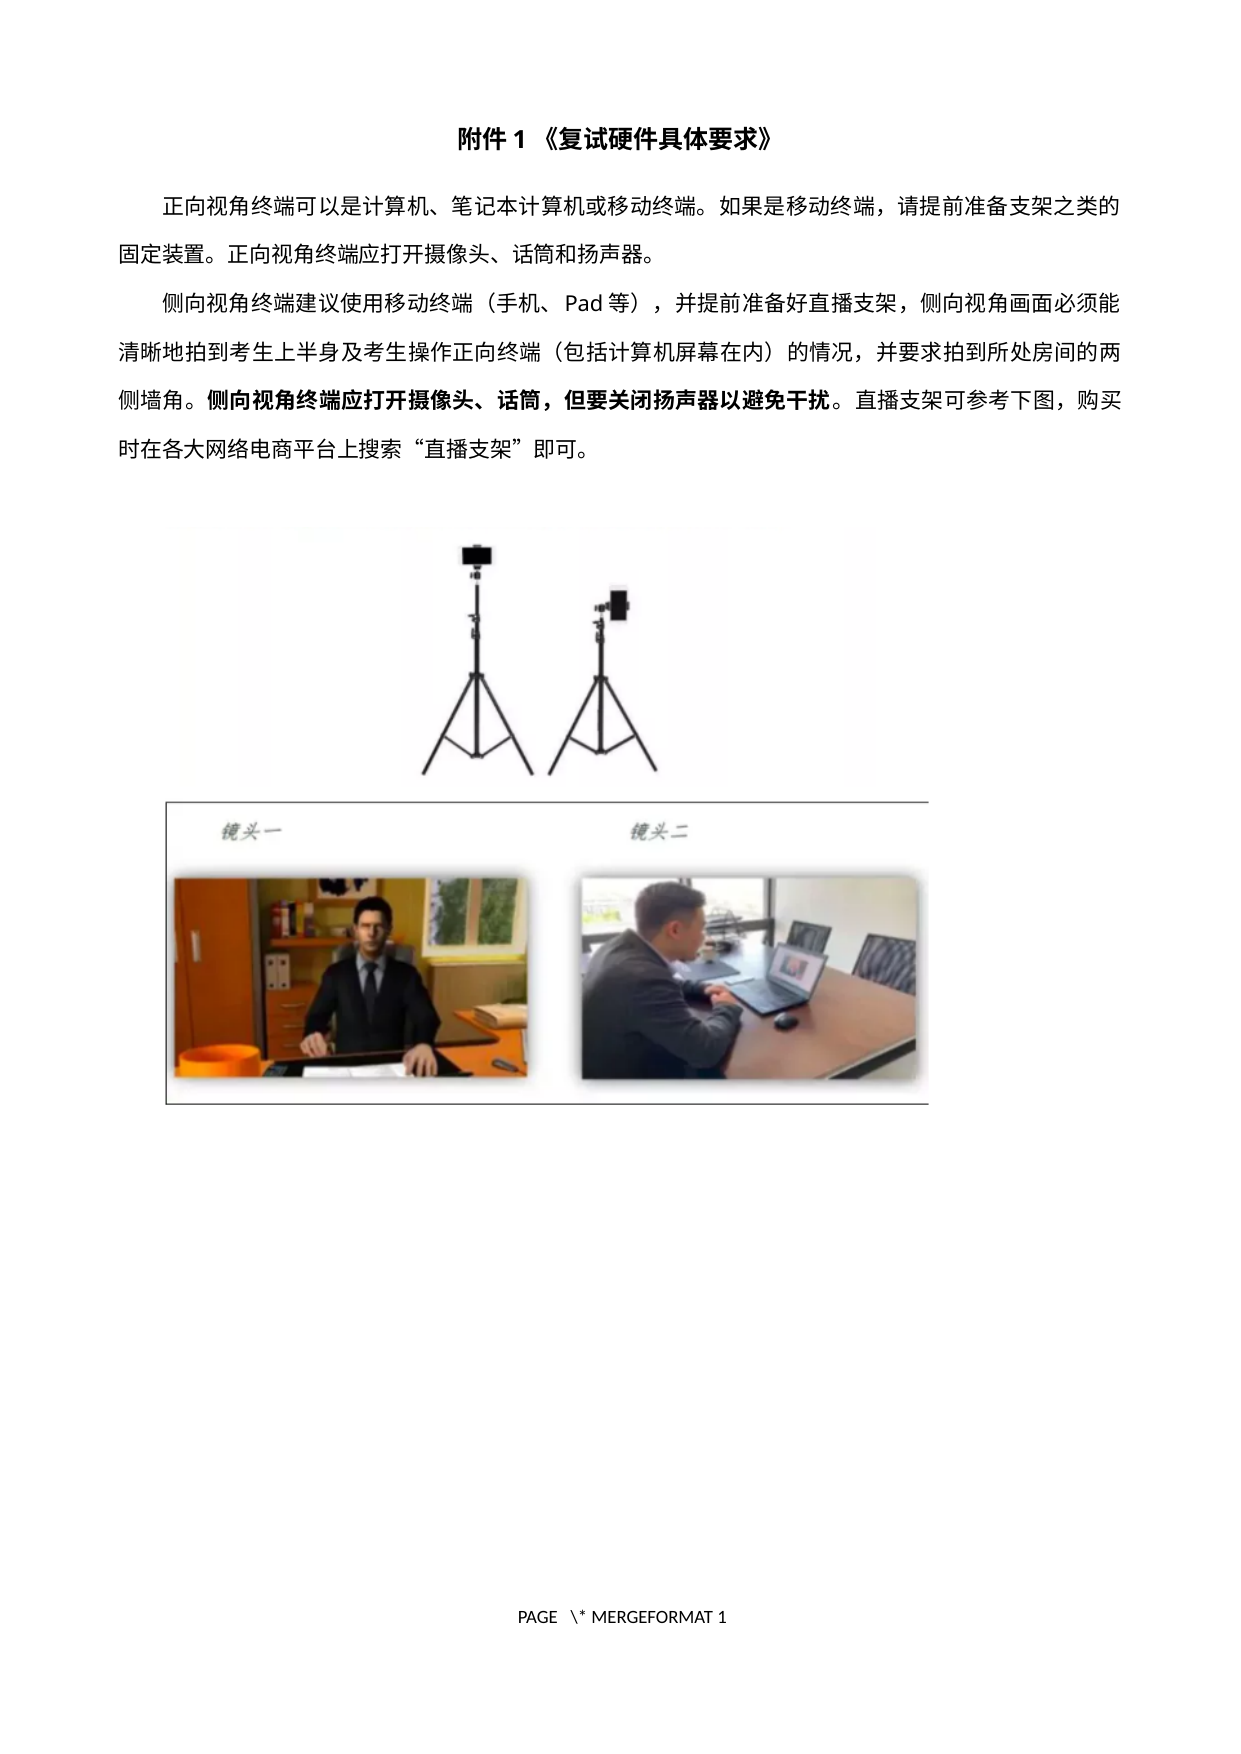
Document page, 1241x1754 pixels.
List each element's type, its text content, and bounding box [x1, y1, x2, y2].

picture [118, 527, 970, 1114]
list 正向视角终端可以是计算机、笔记本计算机或移动终端。如果是移动终端，请提前准备支架之类的固定装置。正向视角终端应打开摄像头、话筒和扬声器。 [118, 188, 1122, 269]
list 侧向视角终端建议使用移动终端（手机、Pad等），并提前准备好直播支架，侧向视角画面必须能清晰地拍到考生上半身及考生操作正向终端（包括计算机屏幕在内）的情况，并要求拍到所处房间的两侧墙角。侧向视角终端应打开摄像头、话筒，但要关闭扬声器以避免干扰。直播支架可参考下图，购买时在各大网络电商平台上搜索“直播支架”即可。 [118, 285, 1122, 464]
text 附件1 《复试硬件具体要求》 [118, 105, 1122, 170]
